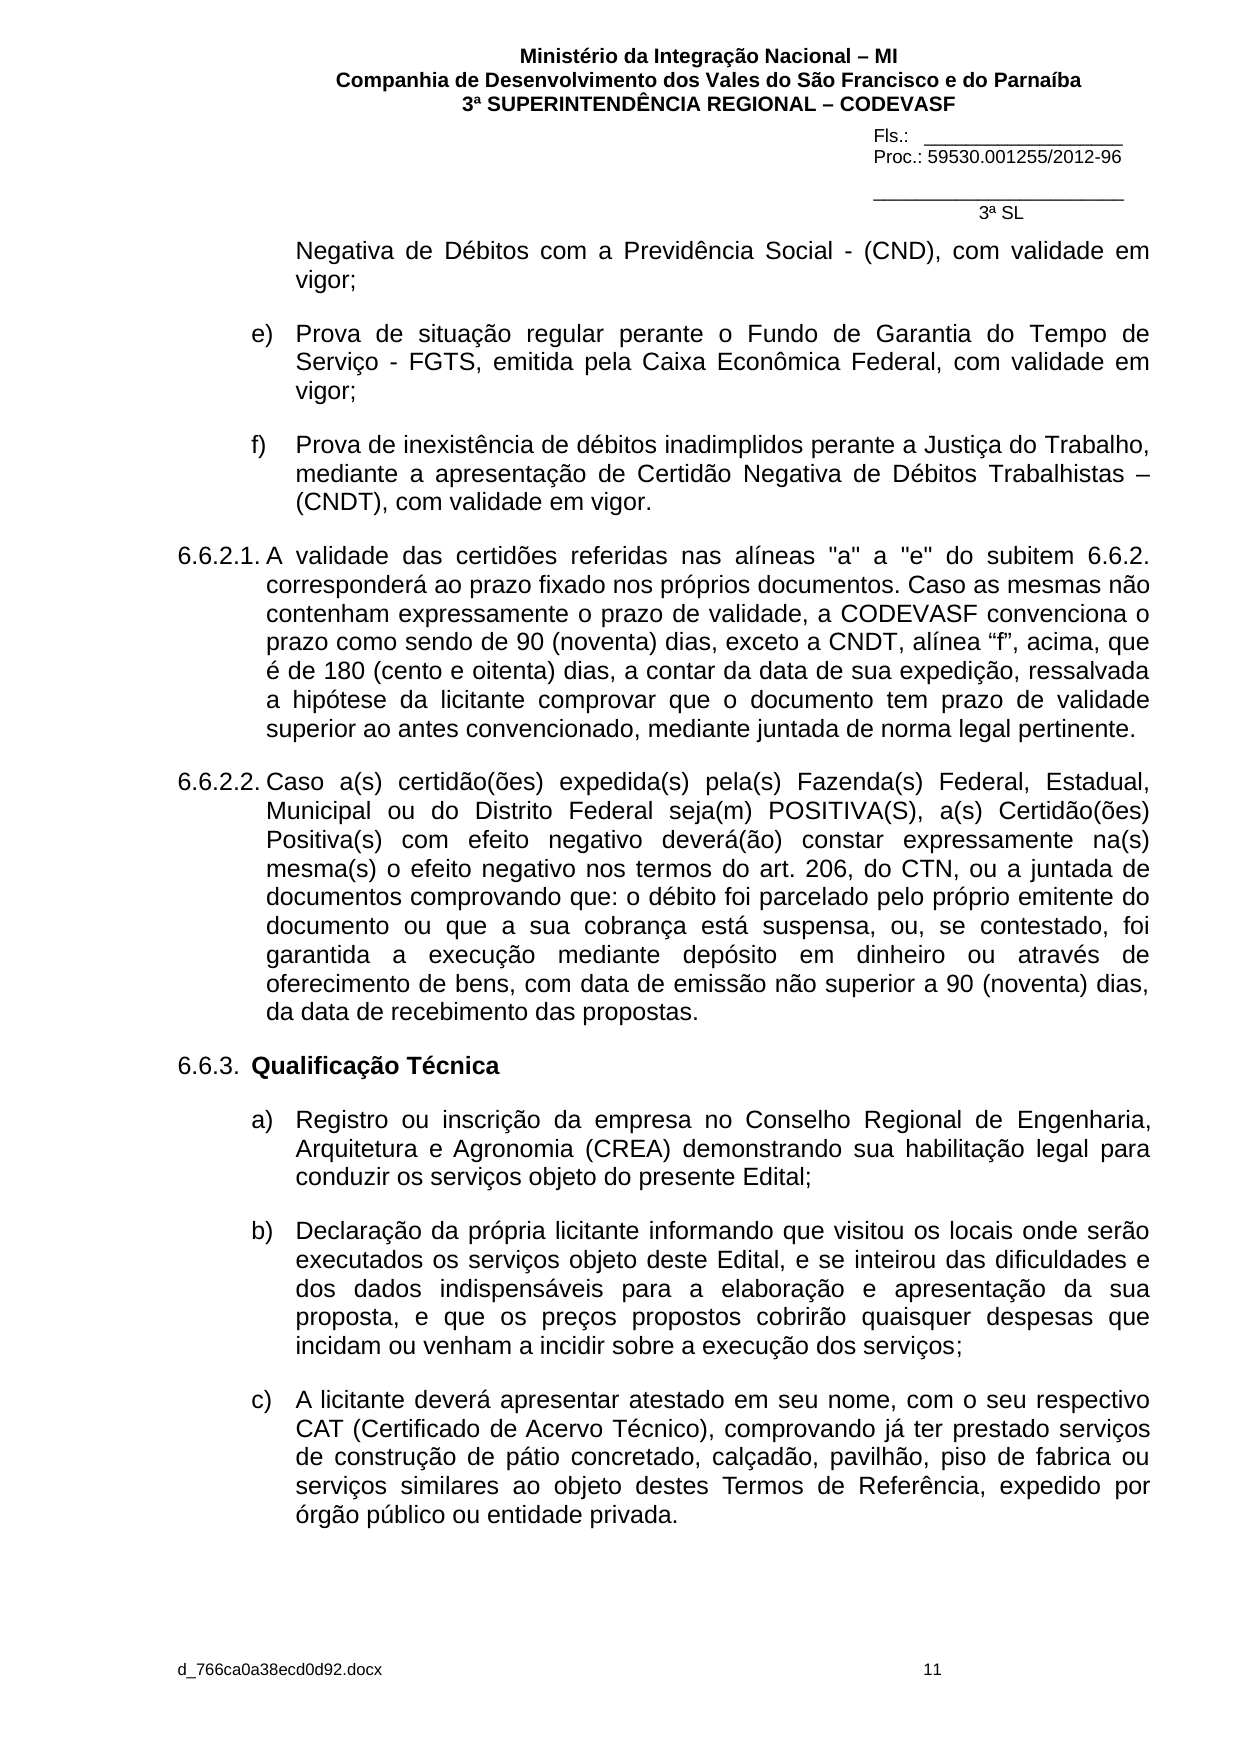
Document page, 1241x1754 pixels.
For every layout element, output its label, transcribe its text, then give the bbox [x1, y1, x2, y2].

list Prova de situação regular perante o Fundo de Garantia do Tempo de Serviço - FGTS, emitida pela Caixa Econômica Federal, com validade em vigor; [251, 318, 1152, 405]
list Declaração da própria licitante informando que visitou os locais onde serão executados os serviços objeto deste Edital, e se inteirou das dificuldades e dos dados indispensáveis para a elaboração e apresentação da sua proposta, e que os preços propostos cobrirão quaisquer despesas que incidam ou venham a incidir sobre a execução dos serviços; [251, 1216, 1152, 1360]
list Caso a(s) certidão(ões) expedida(s) pela(s) Fazenda(s) Federal, Estadual, Municipal ou do Distrito Federal seja(m) POSITIVA(S), a(s) Certidão(ões) Positiva(s) com efeito negativo deverá(ão) constar expressamente na(s) mesma(s) o efeito negativo nos termos do art. 206, do CTN, ou a juntada de documentos comprovando que: o débito foi parcelado pelo próprio emitente do documento ou que a sua cobrança está suspensa, ou, se contestado, foi garantida a execução mediante depósito em dinheiro ou através de oferecimento de bens, com data de emissão não superior a 90 (noventa) dias, da data de recebimento das propostas. [177, 767, 1152, 1026]
list Qualificação Técnica [177, 1051, 1152, 1080]
list Registro ou inscrição da empresa no Conselho Regional de Engenharia, Arquitetura e Agronomia (CREA) demonstrando sua habilitação legal para conduzir os serviços objeto do presente Edital; [251, 1105, 1152, 1191]
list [251, 236, 1152, 293]
list A validade das certidões referidas nas alíneas "a" a "e" do subitem 6.6.2. corresponderá ao prazo fixado nos próprios documentos. Caso as mesmas não contenham expressamente o prazo de validade, a CODEVASF convenciona o prazo como sendo de 90 (noventa) dias, exceto a CNDT, alínea “f”, acima, que é de 180 (cento e oitenta) dias, a contar da data de sua expedição, ressalvada a hipótese da licitante comprovar que o documento tem prazo de validade superior ao antes convencionado, mediante juntada de norma legal pertinente. [177, 541, 1152, 742]
list Prova de inexistência de débitos inadimplidos perante a Justiça do Trabalho, mediante a apresentação de Certidão Negativa de Débitos Trabalhistas – (CNDT), com validade em vigor. [251, 430, 1152, 516]
list A licitante deverá apresentar atestado em seu nome, com o seu respectivo CAT (Certificado de Acervo Técnico), comprovando já ter prestado serviços de construção de pátio concretado, calçadão, pavilhão, piso de fabrica ou serviços similares ao objeto destes Termos de Referência, expedido por órgão público ou entidade privada. [251, 1385, 1152, 1528]
